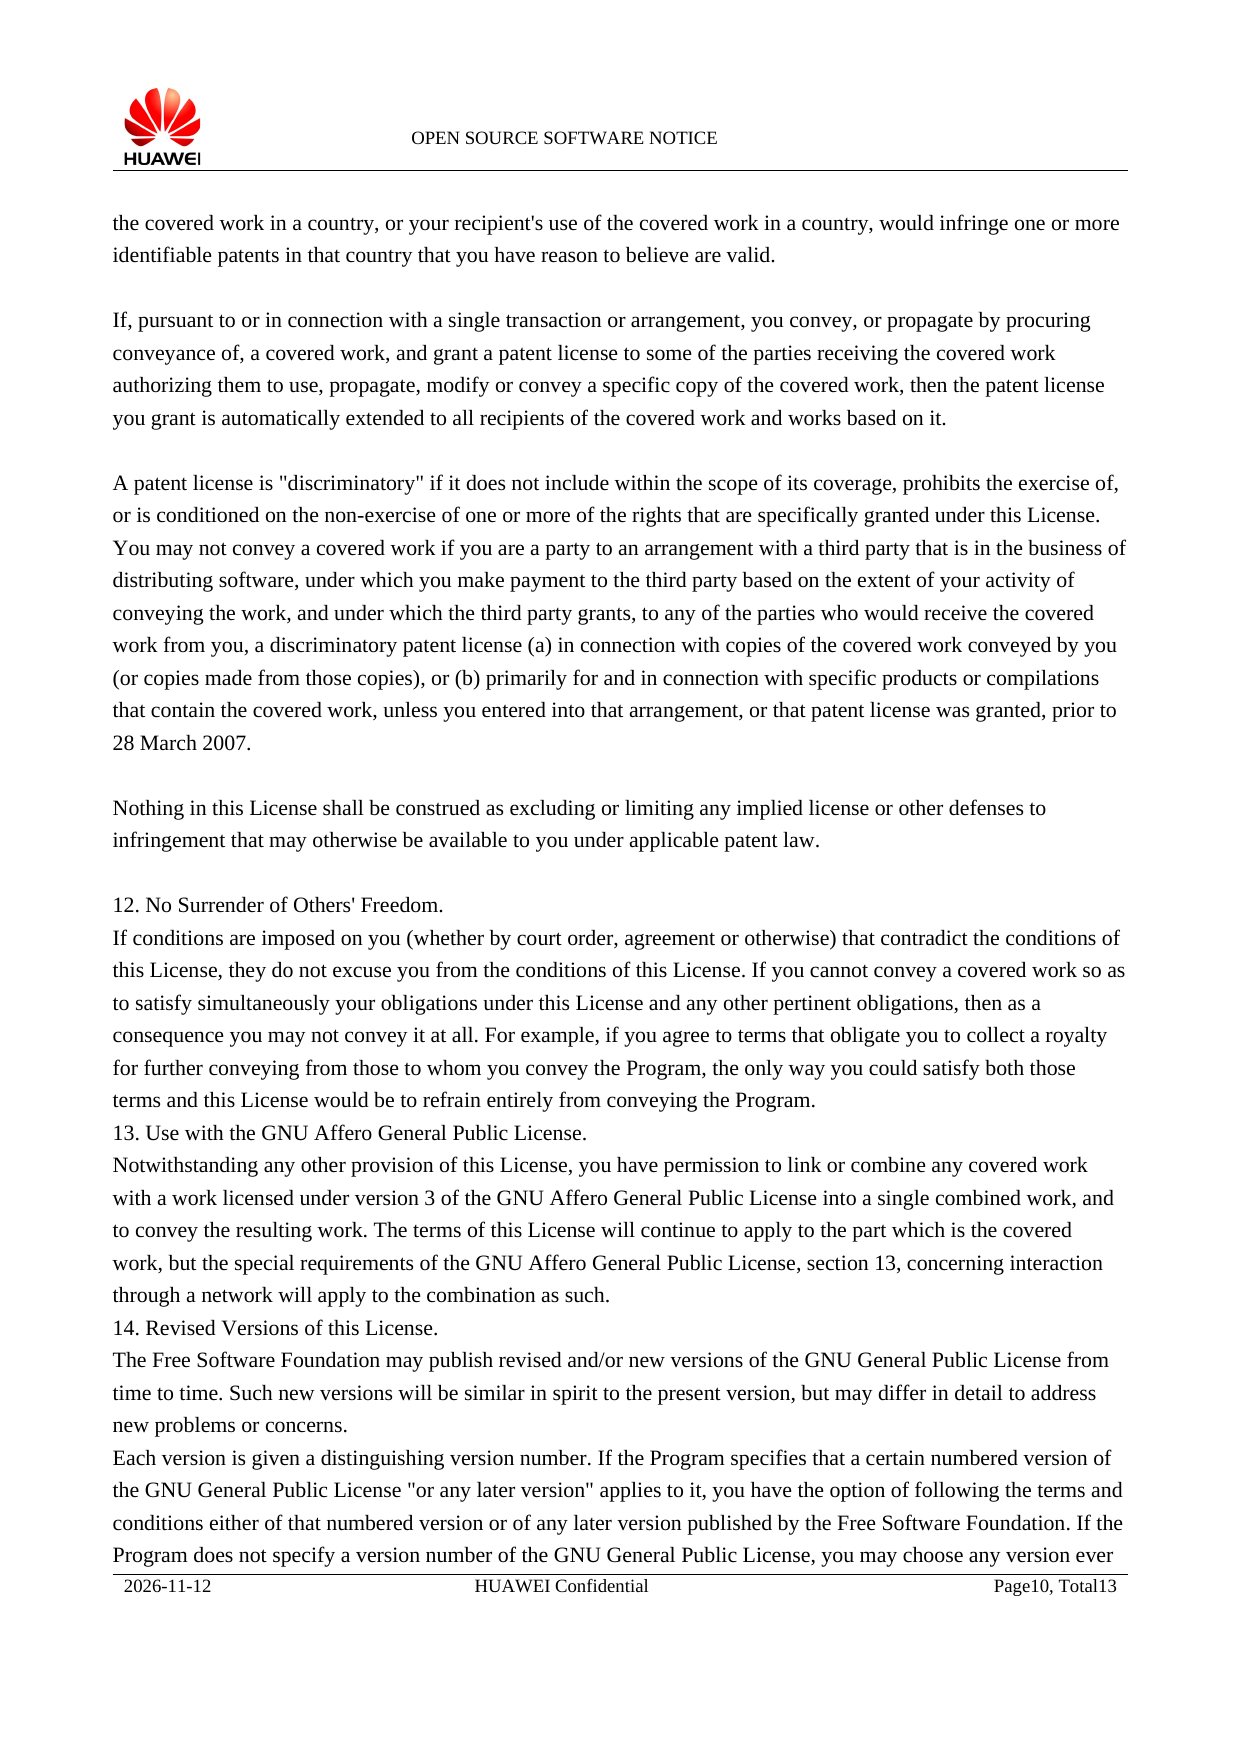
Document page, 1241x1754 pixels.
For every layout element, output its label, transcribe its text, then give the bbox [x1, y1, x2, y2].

picture [124, 88, 201, 165]
